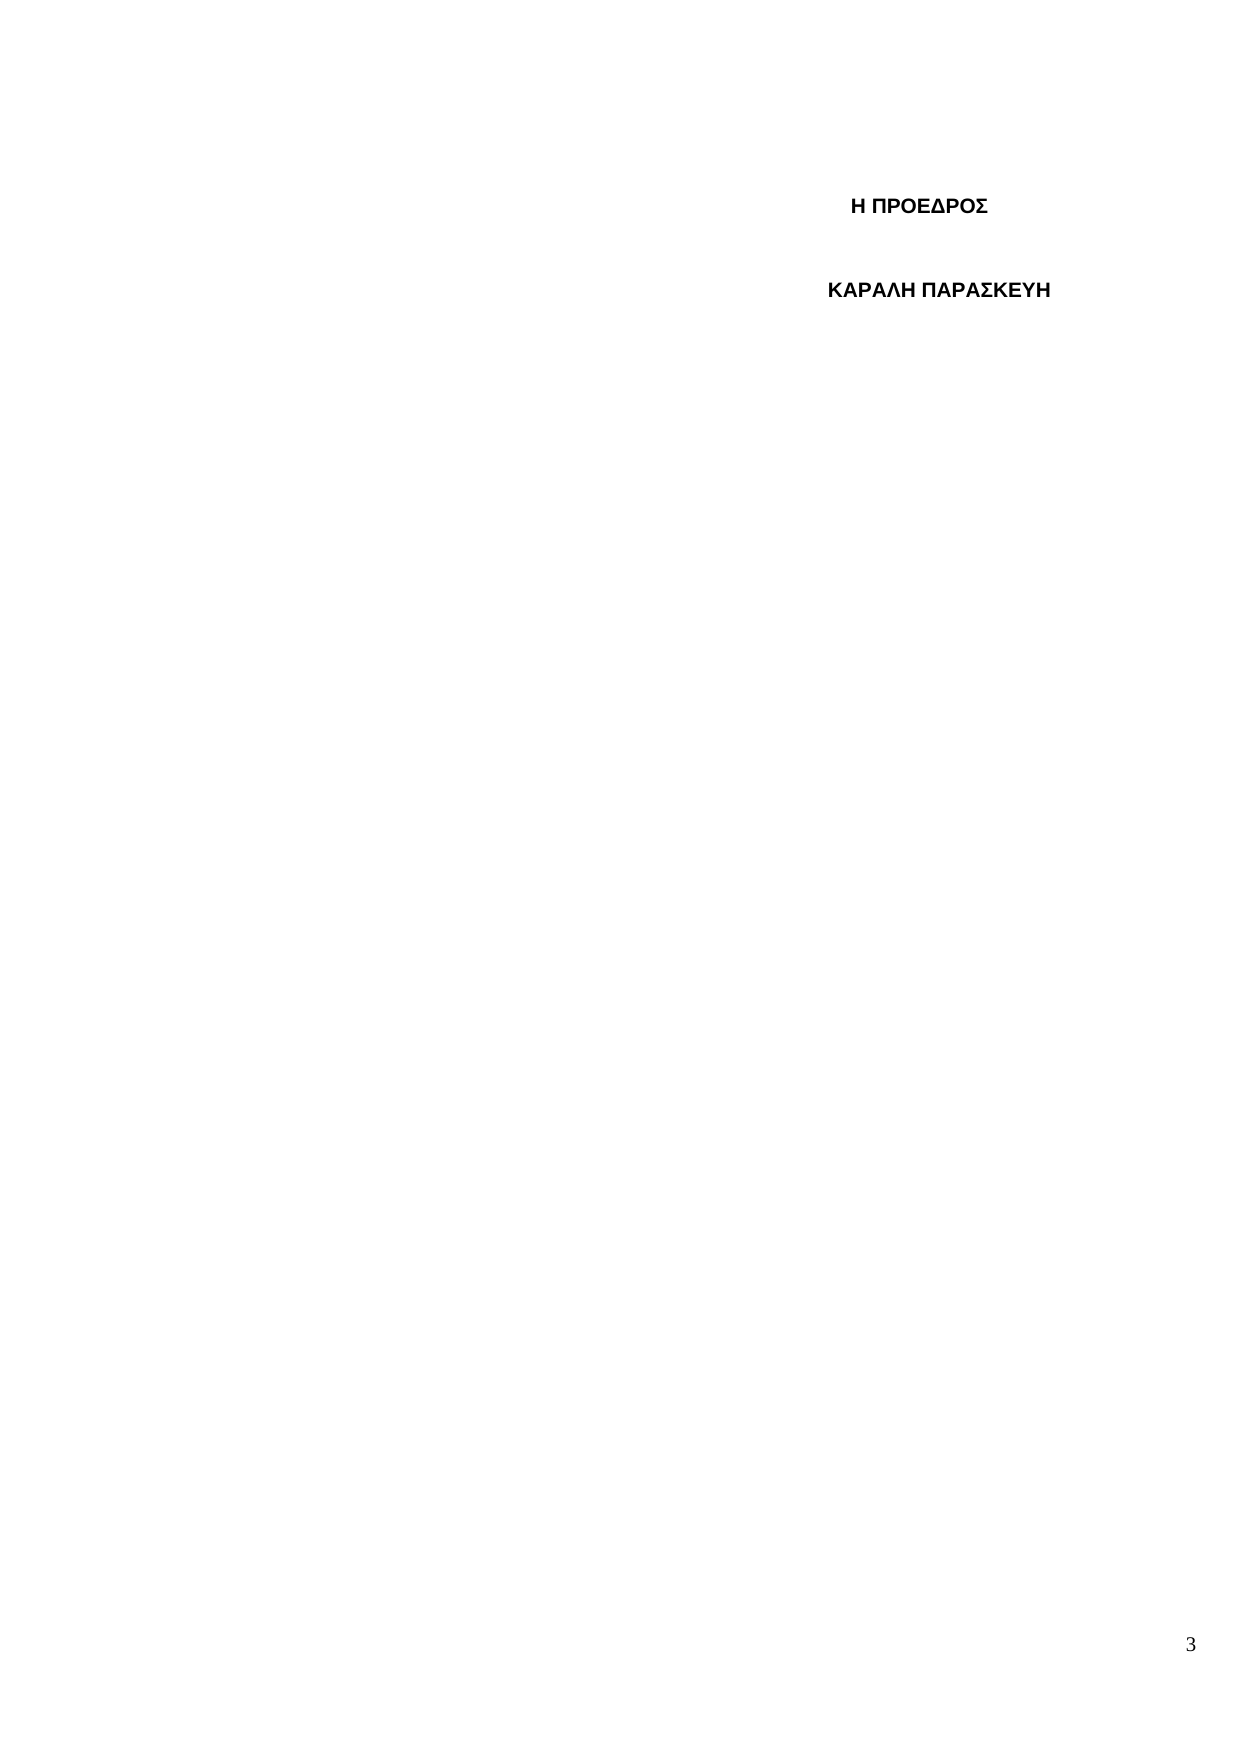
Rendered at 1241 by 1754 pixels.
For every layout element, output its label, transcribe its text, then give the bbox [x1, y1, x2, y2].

table_header Η ΠΡΟΕΔΡΟΣ [816, 194, 1240, 266]
table_cell ΚΑΡΑΛΗ ΠΑΡΑΣΚΕΥΗ [816, 266, 1240, 314]
